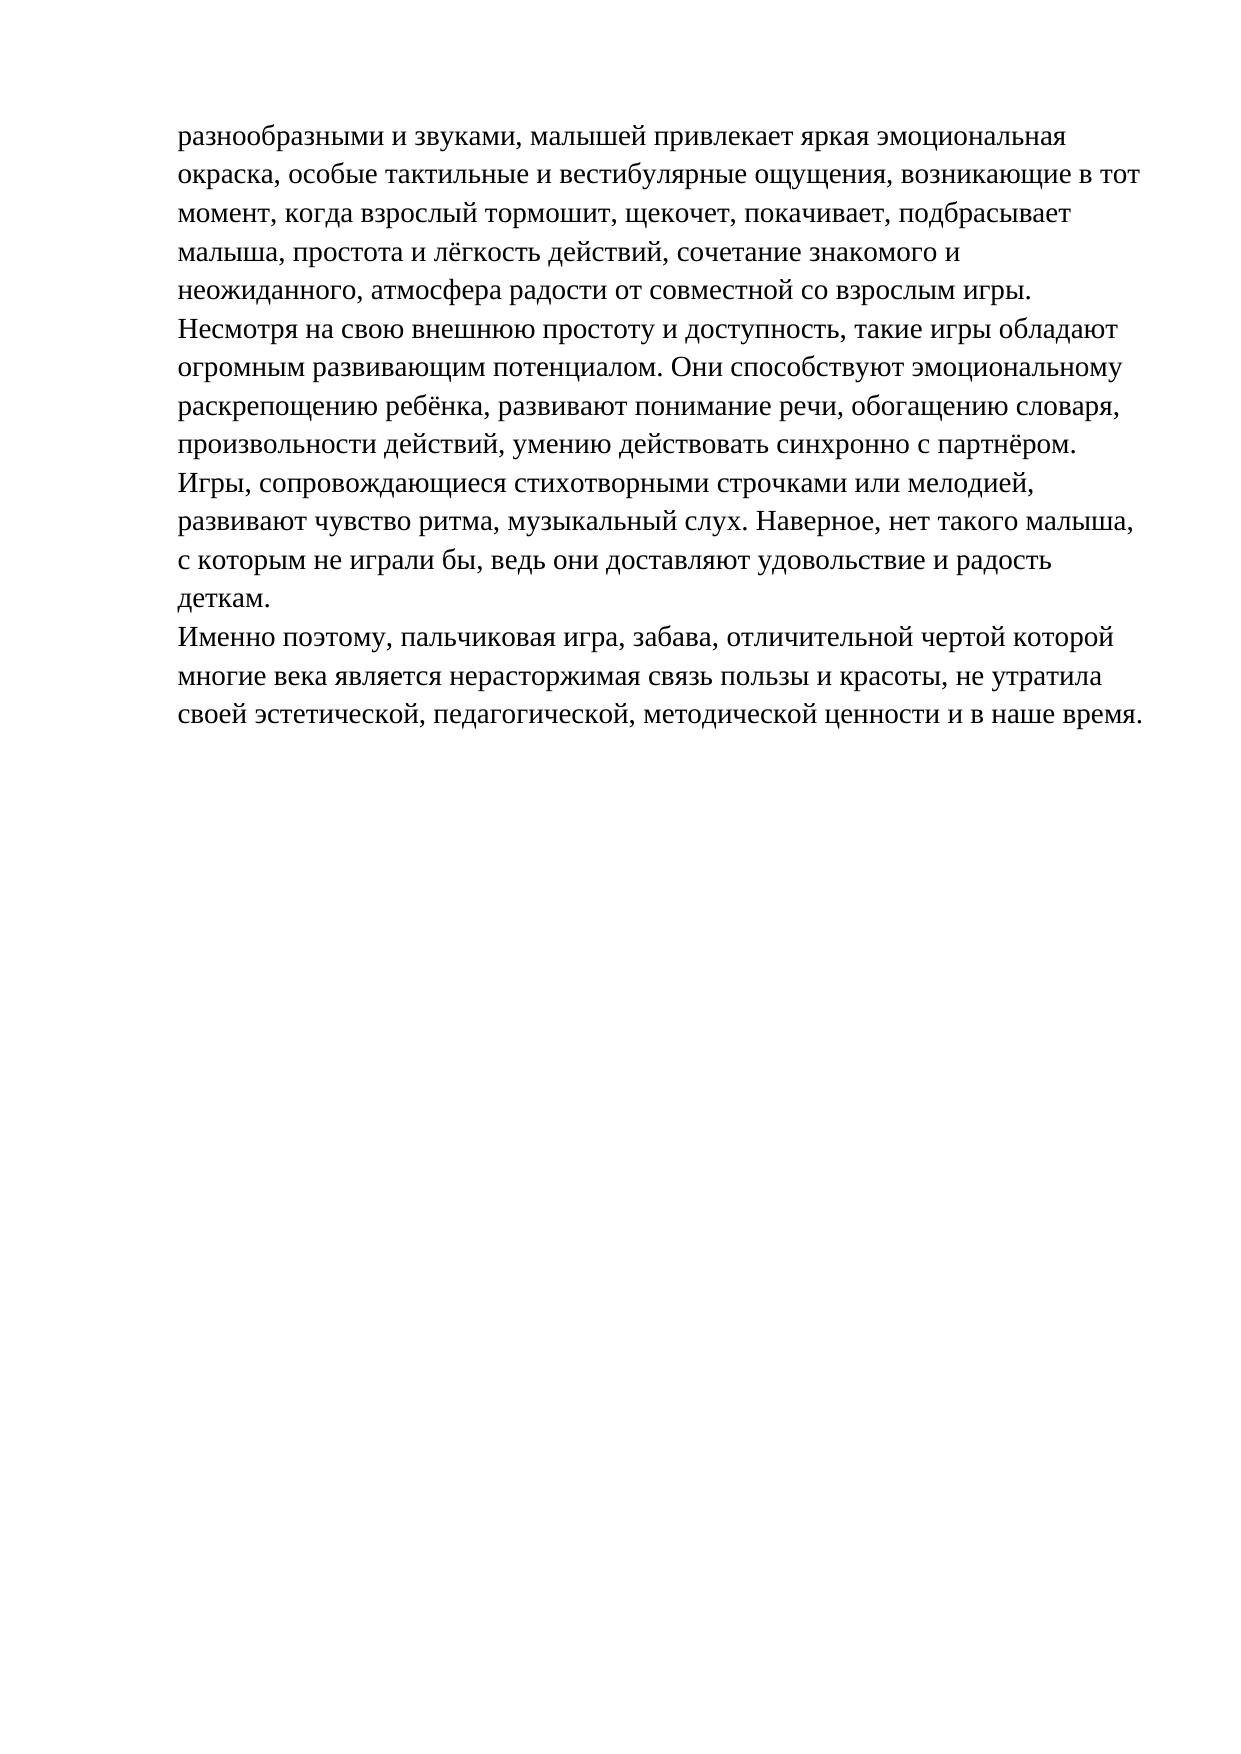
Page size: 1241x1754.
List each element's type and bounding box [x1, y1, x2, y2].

text [177, 118, 1152, 730]
